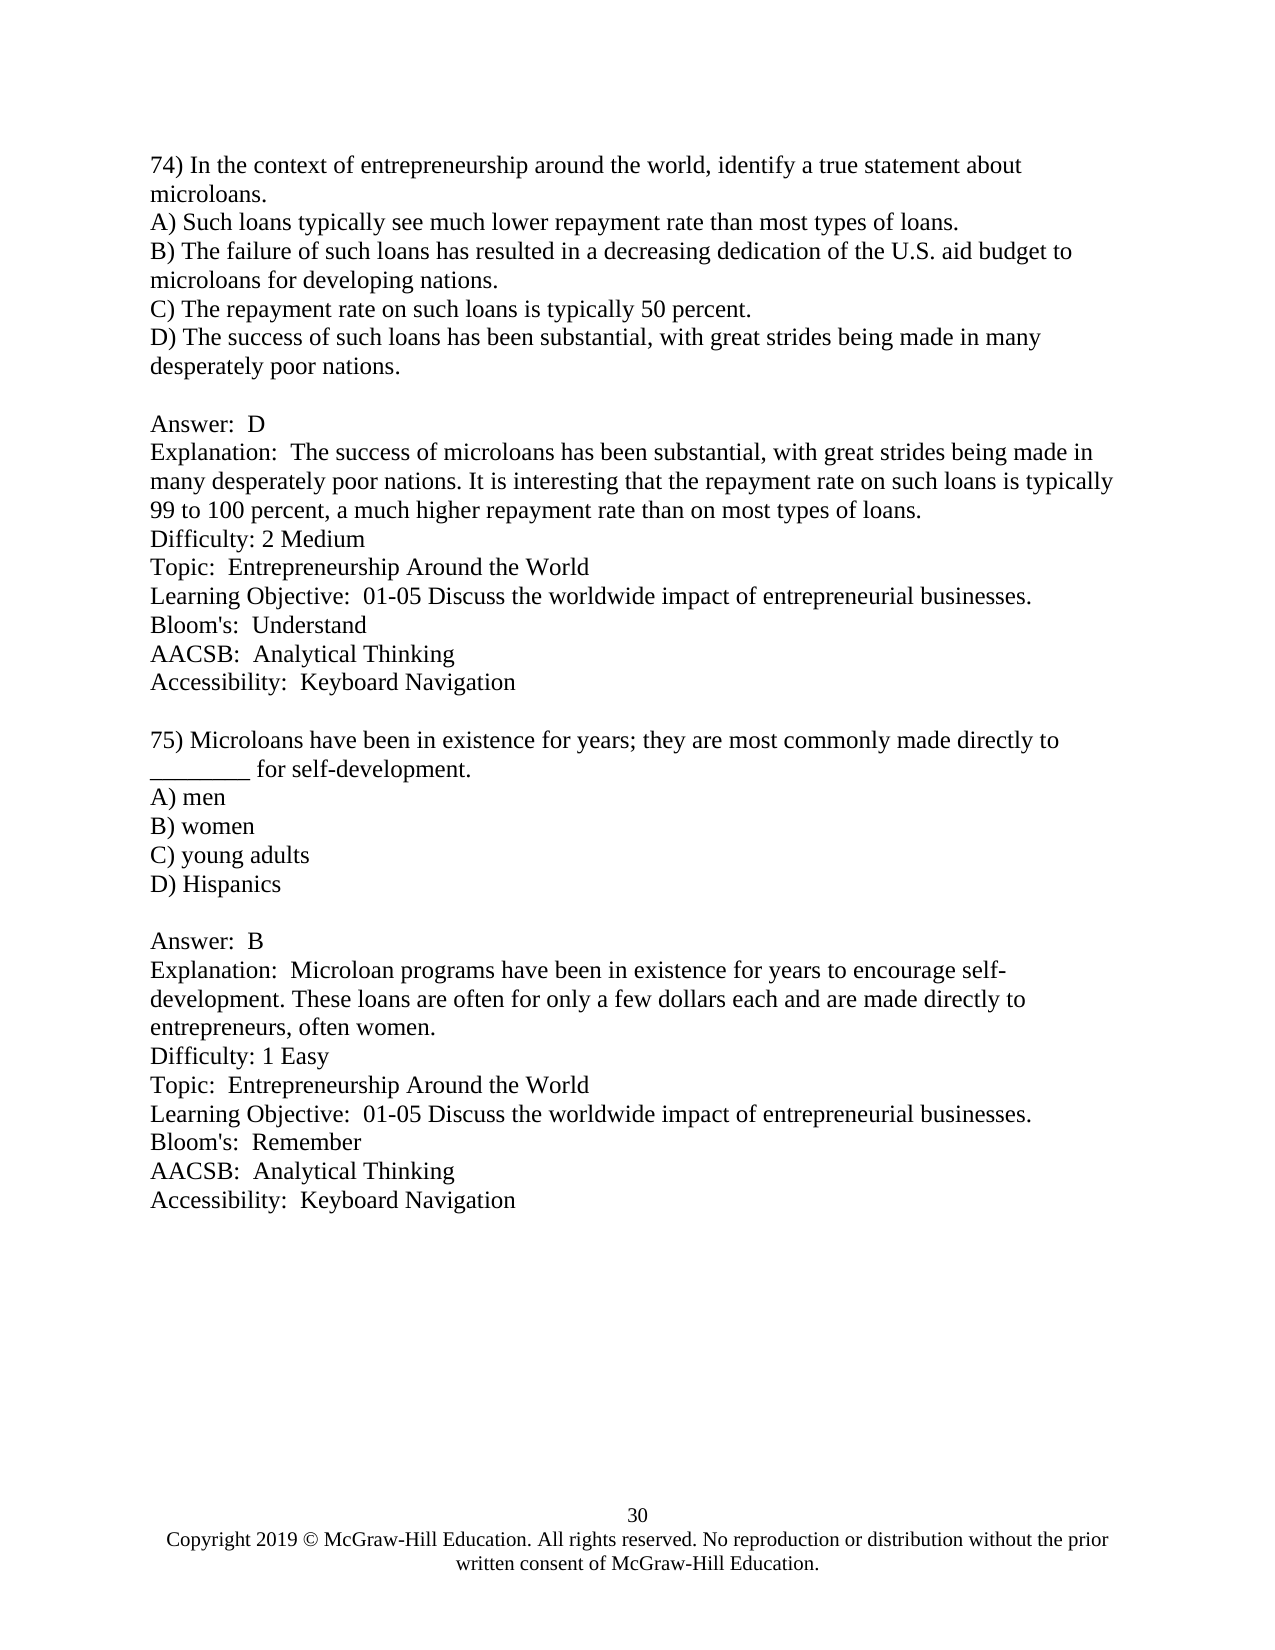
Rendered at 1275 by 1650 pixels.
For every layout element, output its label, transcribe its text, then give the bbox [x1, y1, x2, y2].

text Explanation: Microloan programs have been in existence for years to encourage self-development. These loans are often for only a few dollars each and are made directly to entrepreneurs, often women. [150, 955, 1125, 1041]
text Accessibility: Keyboard Navigation [150, 667, 1125, 696]
text C) young adults [150, 840, 1125, 869]
text Learning Objective: 01-05 Discuss the worldwide impact of entrepreneurial businesses. [150, 581, 1125, 610]
text AACSB: Analytical Thinking [150, 1156, 1125, 1185]
text Answer: B [150, 926, 1125, 955]
text Answer: D [150, 409, 1125, 437]
text Topic: Entrepreneurship Around the World [150, 1070, 1125, 1099]
text B) women [150, 811, 1125, 840]
text Accessibility: Keyboard Navigation [150, 1185, 1125, 1214]
text D) Hispanics [150, 869, 1125, 897]
text Bloom's: Understand [150, 610, 1125, 639]
text Topic: Entrepreneurship Around the World [150, 552, 1125, 581]
text Bloom's: Remember [150, 1127, 1125, 1156]
text 75) Microloans have been in existence for years; they are most commonly made directly to ________ for self-development. [150, 725, 1125, 782]
text A) Such loans typically see much lower repayment rate than most types of loans. [150, 207, 1125, 236]
text B) The failure of such loans has resulted in a decreasing dedication of the U.S. aid budget to microloans for developing nations. [150, 236, 1125, 294]
text Difficulty: 2 Medium [150, 524, 1125, 552]
text D) The success of such loans has been substantial, with great strides being made in many desperately poor nations. [150, 322, 1125, 380]
text Learning Objective: 01-05 Discuss the worldwide impact of entrepreneurial businesses. [150, 1099, 1125, 1127]
text A) men [150, 782, 1125, 811]
text C) The repayment rate on such loans is typically 50 percent. [150, 294, 1125, 322]
text AACSB: Analytical Thinking [150, 639, 1125, 667]
text Difficulty: 1 Easy [150, 1041, 1125, 1070]
text 74) In the context of entrepreneurship around the world, identify a true statement about microloans. [150, 150, 1125, 207]
text Explanation: The success of microloans has been substantial, with great strides being made in many desperately poor nations. It is interesting that the repayment rate on such loans is typically 99 to 100 percent, a much higher repayment rate than on most types of loans. [150, 437, 1125, 524]
